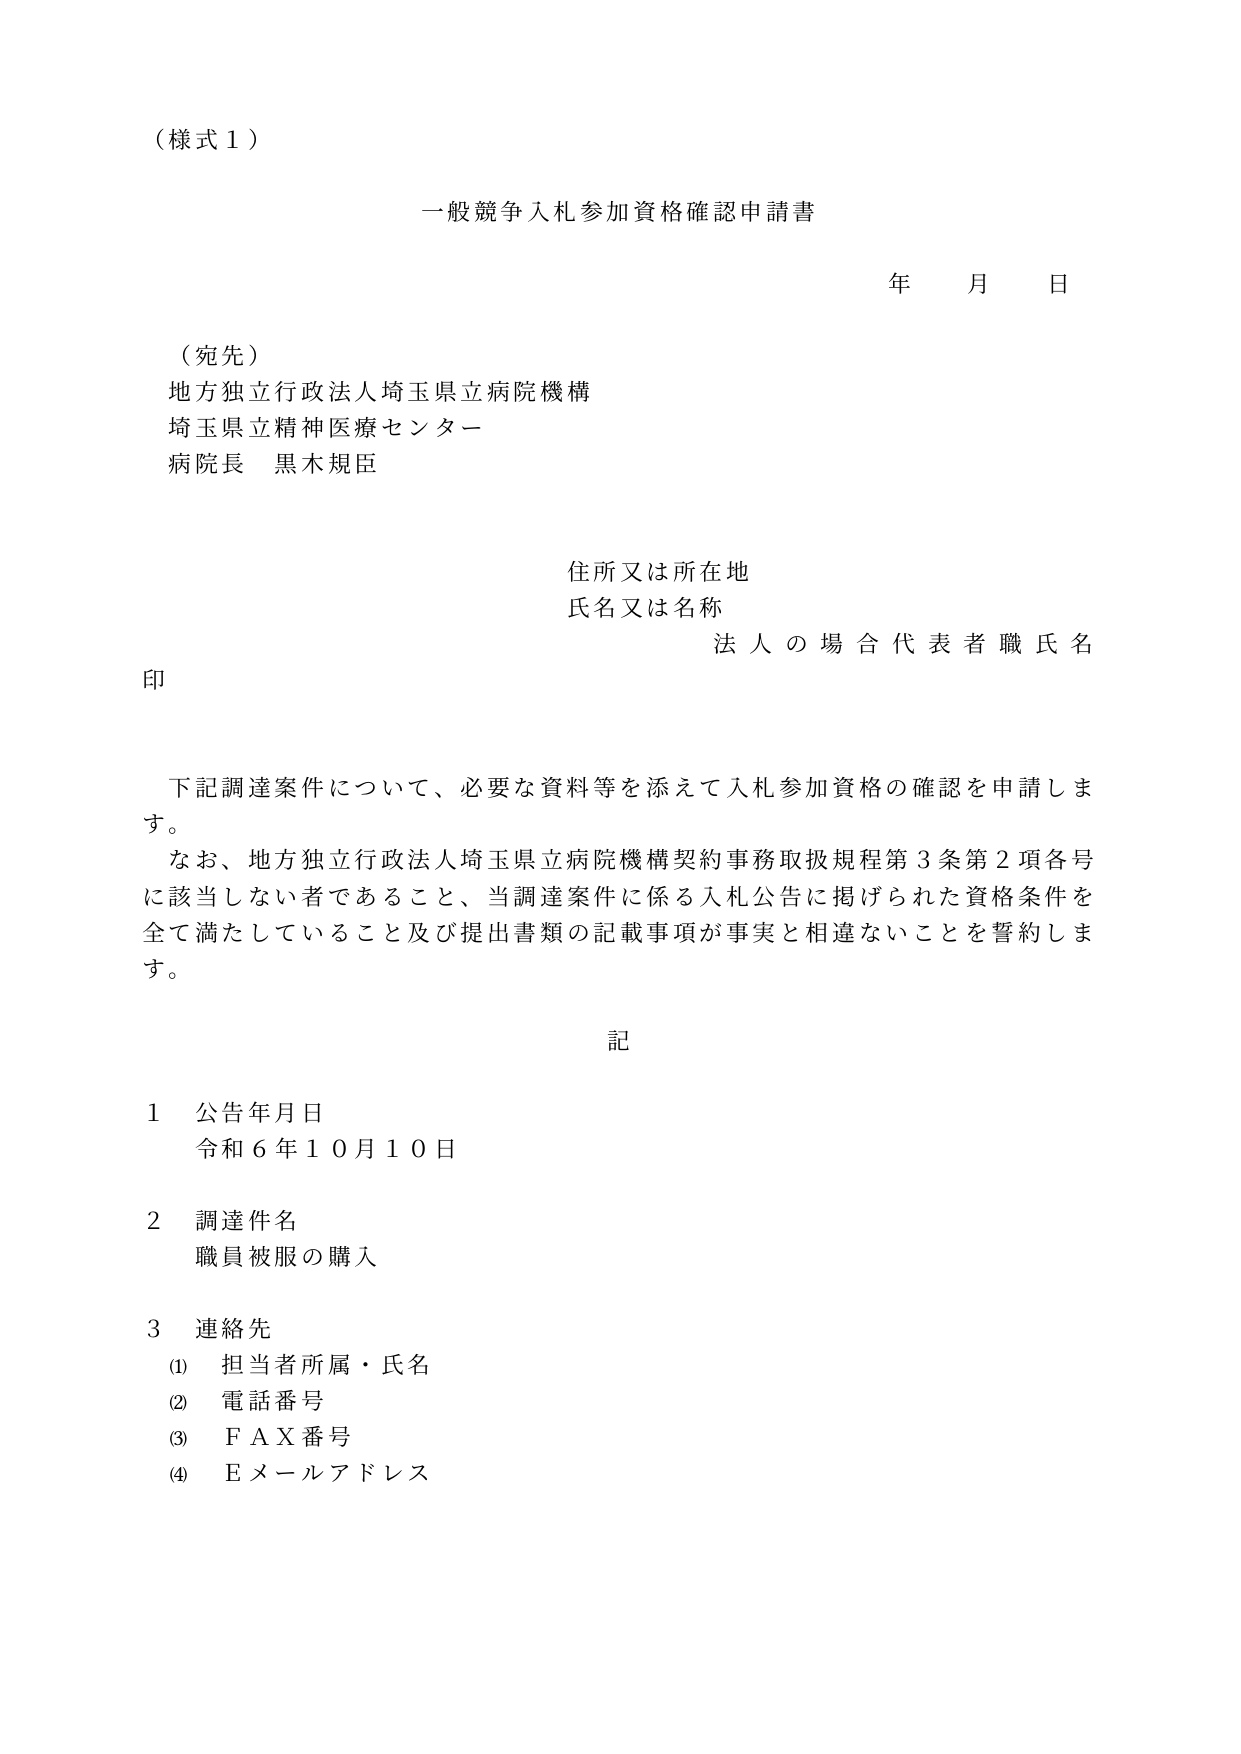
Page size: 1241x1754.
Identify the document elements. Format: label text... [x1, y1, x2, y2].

text １ 公告年月日 [142, 1093, 1098, 1129]
text 地方独立行政法人埼玉県立病院機構 [142, 372, 1098, 408]
text 記 [142, 1021, 1098, 1057]
text 職員被服の購入 [142, 1237, 1098, 1273]
text ⑴ 担当者所属・氏名 [166, 1346, 1098, 1382]
text （宛先） [142, 336, 1098, 372]
text ２ 調達件名 [142, 1201, 1098, 1237]
text 一般競争入札参加資格確認申請書 [142, 192, 1098, 228]
text 住所又は所在地 [142, 553, 1098, 589]
text 病院長 黒木規臣 [142, 444, 1098, 481]
text 令和６年１０月１０日 [166, 1129, 1098, 1165]
text （様式１） [142, 120, 1098, 156]
text ⑶ ＦＡＸ番号 [166, 1418, 1098, 1454]
text ３ 連絡先 [142, 1309, 1098, 1346]
text 氏名又は名称 [142, 589, 1098, 625]
text 下記調達案件について、必要な資料等を添えて入札参加資格の確認を申請します。 [142, 769, 1098, 841]
text 年 月 日 [142, 264, 1074, 300]
text なお、地方独立行政法人埼玉県立病院機構契約事務取扱規程第３条第２項各号に該当しない者であること、当調達案件に係る入札公告に掲げられた資格条件を全て満たしていること及び提出書類の記載事項が事実と相違ないことを誓約します。 [142, 841, 1098, 985]
text 埼玉県立精神医療センター [142, 408, 1098, 444]
text 法人の場合代表者職氏名 印 [142, 625, 1098, 697]
text ⑷ Ｅメールアドレス [166, 1454, 1098, 1490]
text ⑵ 電話番号 [166, 1382, 1098, 1418]
